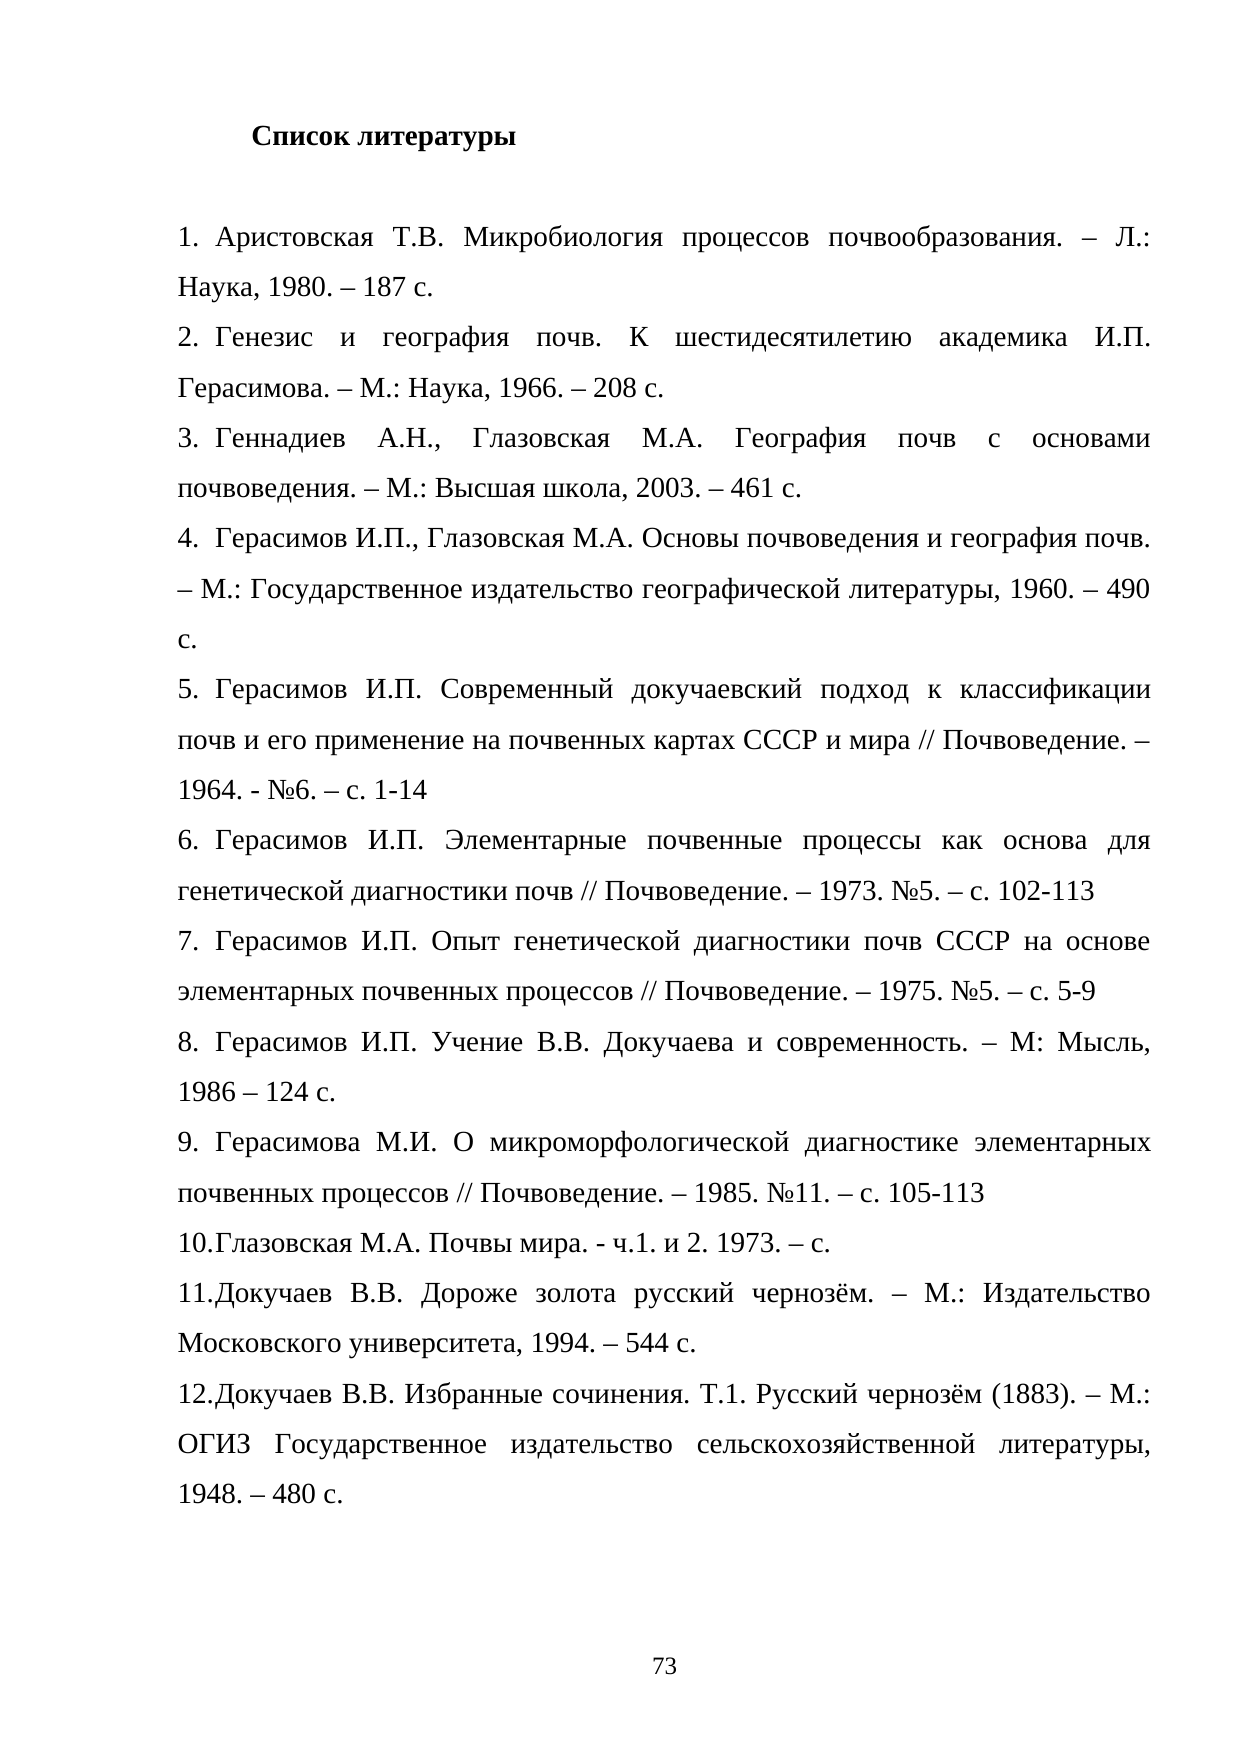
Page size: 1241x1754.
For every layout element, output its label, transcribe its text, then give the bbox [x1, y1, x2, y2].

list Герасимов И.П., Глазовская М.А. Основы почвоведения и география почв. – М.: Государственное издательство географической литературы, 1960. – 490 с. [177, 521, 1152, 655]
list Герасимов И.П. Учение В.В. Докучаева и современность. – М: Мысль, 1986 – 124 с. [177, 1024, 1152, 1108]
list Генезис и география почв. К шестидесятилетию академика И.П. Герасимова. – М.: Наука, 1966. – 208 с. [177, 319, 1152, 403]
list Герасимов И.П. Современный докучаевский подход к классификации почв и его применение на почвенных картах СССР и мира // Почвоведение. – 1964. - №6. – с. 1-14 [177, 672, 1152, 806]
list Герасимов И.П. Опыт генетической диагностики почв СССР на основе элементарных почвенных процессов // Почвоведение. – 1975. №5. – с. 5-9 [177, 923, 1152, 1007]
text Список литературы [177, 118, 1152, 152]
list Глазовская М.А. Почвы мира. - ч.1. и 2. 1973. – с. [177, 1225, 1152, 1258]
list Геннадиев А.Н., Глазовская М.А. География почв с основами почвоведения. – М.: Высшая школа, 2003. – 461 с. [177, 420, 1152, 504]
list Аристовская Т.В. Микробиология процессов почвообразования. – Л.: Наука, 1980. – 187 с. [177, 219, 1152, 303]
list Герасимов И.П. Элементарные почвенные процессы как основа для генетической диагностики почв // Почвоведение. – 1973. №5. – с. 102-113 [177, 822, 1152, 906]
list Докучаев В.В. Дороже золота русский чернозём. – М.: Издательство Московского университета, 1994. – 544 с. [177, 1275, 1152, 1359]
list Докучаев В.В. Избранные сочинения. Т.1. Русский чернозём (1883). – М.: ОГИЗ Государственное издательство сельскохозяйственной литературы, 1948. – 480 с. [177, 1376, 1152, 1510]
list Герасимова М.И. О микроморфологической диагностике элементарных почвенных процессов // Почвоведение. – 1985. №11. – с. 105-113 [177, 1124, 1152, 1208]
